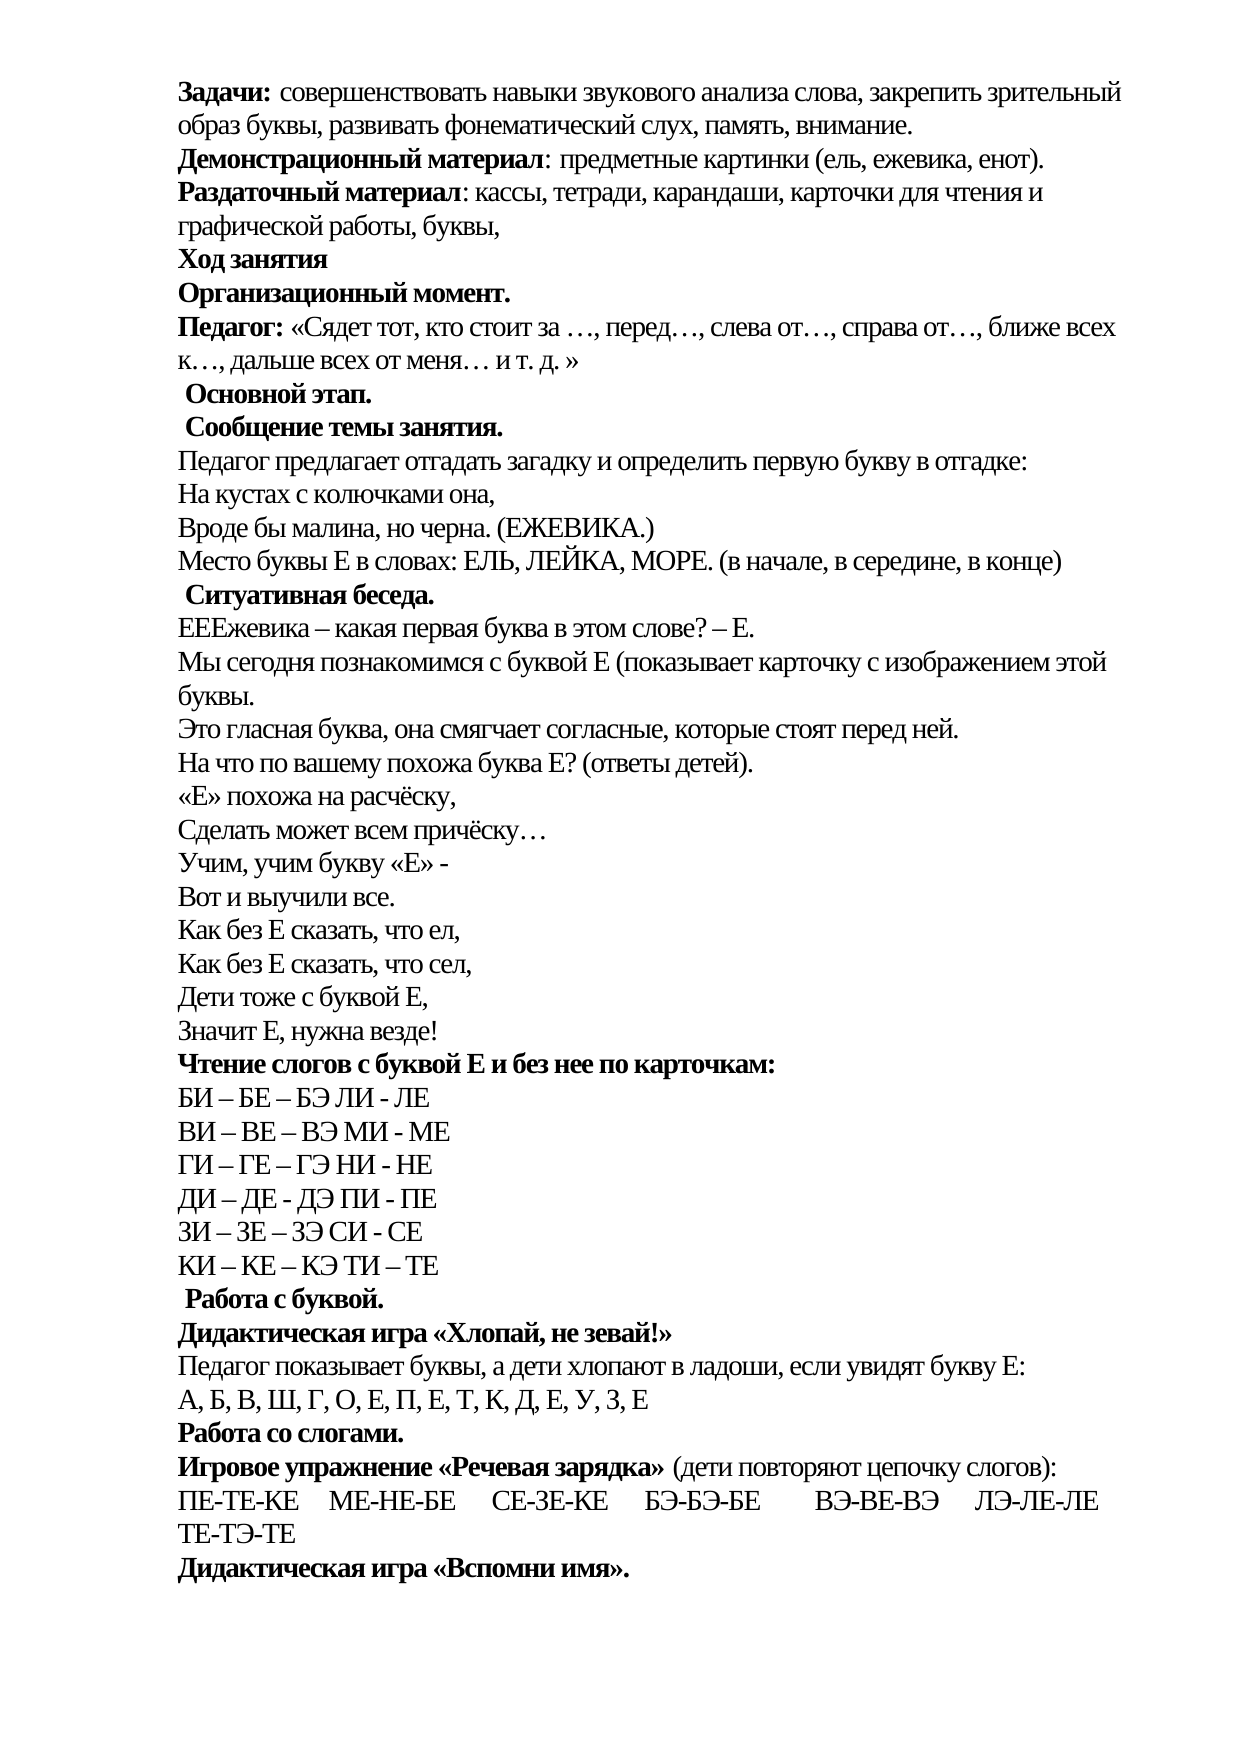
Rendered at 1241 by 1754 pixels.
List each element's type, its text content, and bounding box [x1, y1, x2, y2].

text Основной этап. [177, 376, 1152, 409]
text ЗИ – ЗЕ – ЗЭ СИ - СЕ [177, 1214, 1152, 1248]
text «Е» похожа на расчёску, [177, 778, 1152, 812]
text ДИ – ДЕ - ДЭ ПИ - ПЕ [177, 1181, 1152, 1214]
text Работа со слогами. [177, 1416, 1152, 1449]
text Дидактическая игра «Вспомни имя». [177, 1550, 1152, 1583]
text Значит Е, нужна везде! [177, 1013, 1152, 1047]
text Работа с буквой. [177, 1281, 1152, 1315]
text ПЕ-ТЕ-КЕ МЕ-НЕ-БЕ СЕ-ЗЕ-КЕ БЭ-БЭ-БЕ ВЭ-ВЕ-ВЭ ЛЭ-ЛЕ-ЛЕ [177, 1483, 1152, 1516]
text Ситуативная беседа. [177, 577, 1152, 611]
text Вроде бы малина, но черна. (ЕЖЕВИКА.) [177, 510, 1152, 543]
text Вот и выучили все. [177, 879, 1152, 912]
text Учим, учим букву «Е» - [177, 845, 1152, 879]
text Дети тоже с буквой Е, [177, 979, 1152, 1013]
text Чтение слогов с буквой Е и без нее по карточкам: [177, 1047, 1152, 1080]
text Педагог предлагает отгадать загадку и определить первую букву в отгадке: [177, 443, 1152, 476]
text ГИ – ГЕ – ГЭ НИ - НЕ [177, 1147, 1152, 1181]
text На что по вашему похожа буква Е? (ответы детей). [177, 745, 1152, 778]
text Место буквы Е в словах: ЕЛЬ, ЛЕЙКА, МОРЕ. (в начале, в середине, в конце) [177, 543, 1152, 577]
text Раздаточный материал: кассы, тетради, карандаши, карточки для чтения и графической работы, буквы, [177, 174, 1152, 242]
text БИ – БЕ – БЭ ЛИ - ЛЕ [177, 1080, 1152, 1114]
text ВИ – ВЕ – ВЭ МИ - МЕ [177, 1114, 1152, 1147]
text Это гласная буква, она смягчает согласные, которые стоят перед ней. [177, 711, 1152, 745]
text ТЕ-ТЭ-ТЕ [177, 1516, 1152, 1550]
text На кустах с колючками она, [177, 476, 1152, 510]
text ЕЕЕжевика – какая первая буква в этом слове? – Е. [177, 611, 1152, 644]
text Сделать может всем причёску… [177, 812, 1152, 845]
text Ход занятия [177, 242, 1152, 275]
text Дидактическая игра «Хлопай, не зевай!» [177, 1315, 1152, 1348]
text Игровое упражнение «Речевая зарядка» (дети повторяют цепочку слогов): [177, 1449, 1152, 1483]
text Педагог: «Сядет тот, кто стоит за …, перед…, слева от…, справа от…, ближе всех к…, дальше всех от меня… и т. д. » [177, 309, 1152, 376]
text Задачи: совершенствовать навыки звукового анализа слова, закрепить зрительный образ буквы, развивать фонематический слух, память, внимание. [177, 74, 1152, 141]
text Демонстрационный материал: предметные картинки (ель, ежевика, енот). [177, 141, 1152, 174]
text Организационный момент. [177, 275, 1152, 309]
text Сообщение темы занятия. [177, 409, 1152, 443]
text А, Б, В, Ш, Г, О, Е, П, Е, Т, К, Д, Е, У, З, Е [177, 1382, 1152, 1416]
text КИ – КЕ – КЭ ТИ – ТЕ [177, 1248, 1152, 1281]
text Педагог показывает буквы, а дети хлопают в ладоши, если увидят букву Е: [177, 1348, 1152, 1382]
text Как без Е сказать, что ел, [177, 912, 1152, 946]
text Как без Е сказать, что сел, [177, 946, 1152, 979]
text Мы сегодня познакомимся с буквой Е (показывает карточку с изображением этой буквы. [177, 644, 1152, 711]
